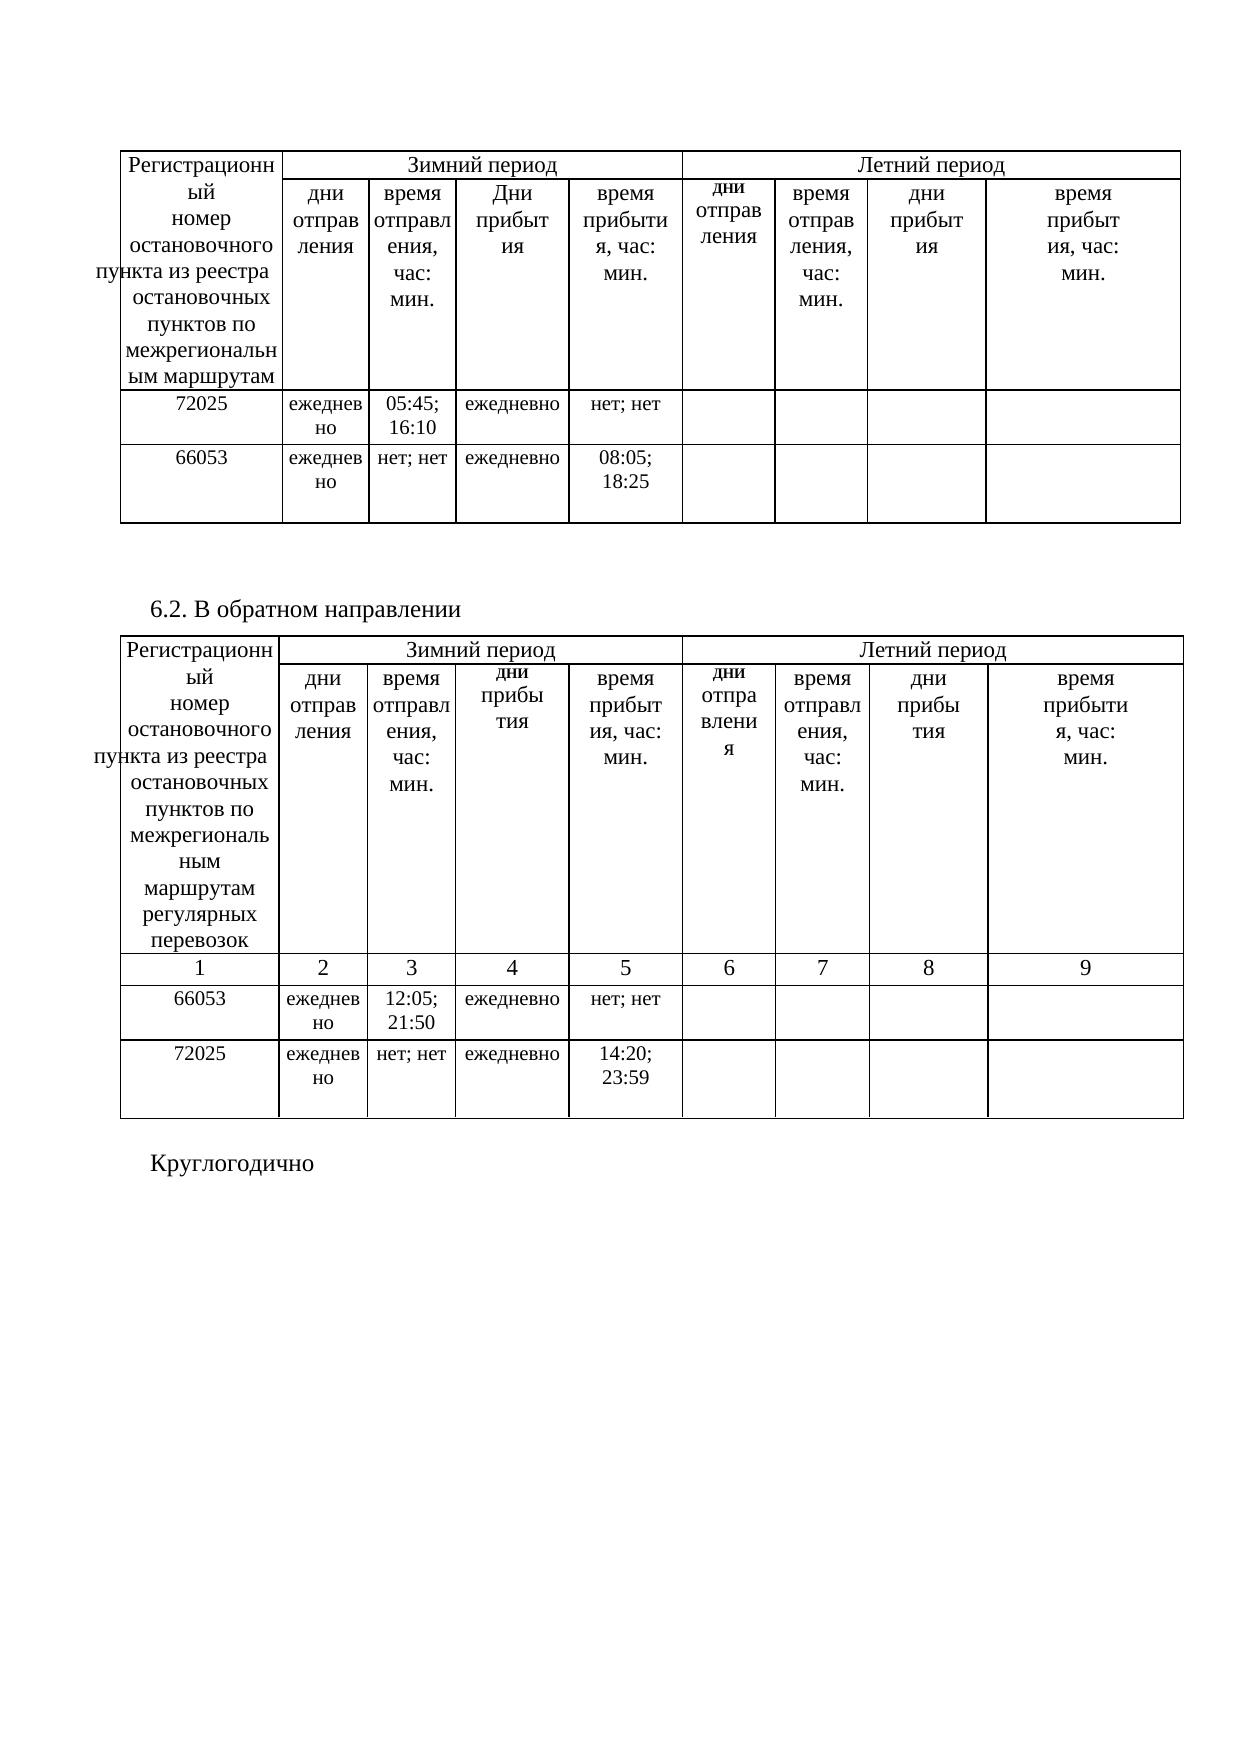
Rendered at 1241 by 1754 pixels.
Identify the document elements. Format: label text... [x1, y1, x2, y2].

table_cell [868, 391, 985, 444]
table_header Зимний период [283, 152, 682, 178]
table_cell 66053 [121, 445, 282, 522]
text Круглогодично [150, 1148, 1090, 1176]
table_cell [868, 445, 985, 522]
table_cell время прибыти я, час: мин. [989, 665, 1183, 953]
table_cell время прибыти я, час: мин. [570, 180, 682, 389]
table_header Регистрационный номер остановочного пункта из реестра остановочных пунктов по межрегиональным маршрутам регулярных перевозок [121, 637, 278, 953]
table_cell нет; нет [368, 1041, 455, 1117]
text 6.2. В обратном направлении [150, 594, 1090, 622]
table_cell [987, 391, 1180, 444]
table_cell дни отправ ления [280, 665, 367, 953]
table_cell 72025 [121, 1041, 278, 1117]
table_cell ДНИ отпра влени я [683, 665, 775, 953]
table_cell [683, 1041, 775, 1117]
table_cell время отправл ения, час: мин. [776, 665, 869, 953]
table_cell нет; нет [570, 391, 682, 444]
table_cell 12:05; 21:50 [368, 986, 455, 1039]
table_header Летний период [683, 152, 1180, 178]
table_cell ежедневно [283, 445, 368, 522]
table_cell 05:45; 16:10 [370, 391, 455, 444]
table_cell 14:20; 23:59 [570, 1041, 682, 1117]
table_cell время отправл ения, час: мин. [368, 665, 455, 953]
table_cell ежедневно [457, 445, 568, 522]
table_cell 6 [683, 954, 775, 984]
table_cell дни прибыт ия [868, 180, 985, 389]
table_cell время прибыт ия, час: мин. [987, 180, 1180, 389]
table_cell 5 [570, 954, 682, 984]
table_cell ежедневно [280, 986, 367, 1039]
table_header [121, 152, 282, 389]
table_cell [776, 1041, 869, 1117]
table_cell [987, 445, 1180, 522]
table_header Зимний период [280, 637, 682, 663]
table_cell [989, 986, 1183, 1039]
table_cell 72025 [121, 391, 282, 444]
table_cell нет; нет [370, 445, 455, 522]
table_cell 2 [280, 954, 367, 984]
table_cell [870, 1041, 987, 1117]
table_cell время отправ ления, час: мин. [776, 180, 867, 389]
table_cell Дни прибыт ия [457, 180, 568, 389]
table_cell нет; нет [570, 986, 682, 1039]
table_cell дни прибы тия [870, 665, 987, 953]
table_cell [776, 391, 867, 444]
table_cell [683, 986, 775, 1039]
table_cell [870, 986, 987, 1039]
table_cell [683, 391, 774, 444]
table_cell ежедневно [456, 986, 568, 1039]
table_cell [776, 986, 869, 1039]
table_cell ежедневно [283, 391, 368, 444]
table_cell 1 [121, 954, 278, 984]
table_cell 08:05; 18:25 [570, 445, 682, 522]
table_cell ежедневно [280, 1041, 367, 1117]
table_cell [776, 445, 867, 522]
table_cell 9 [989, 954, 1183, 984]
table_cell 4 [456, 954, 568, 984]
table_header Летний период [683, 637, 1183, 663]
table_cell 3 [368, 954, 455, 984]
table_cell 7 [776, 954, 869, 984]
table_cell время отправл ения, час: мин. [370, 180, 455, 389]
table_cell [989, 1041, 1183, 1117]
table_cell 66053 [121, 986, 278, 1039]
table_cell дни отправ ления [283, 180, 368, 389]
table_cell ДНИ прибы тия [456, 665, 568, 953]
table_cell ДНИ отправ ления [683, 180, 774, 389]
table_cell время прибыт ия, час: мин. [570, 665, 682, 953]
table_cell ежедневно [457, 391, 568, 444]
table_cell ежедневно [456, 1041, 568, 1117]
table_cell 8 [870, 954, 987, 984]
table_cell [683, 445, 774, 522]
